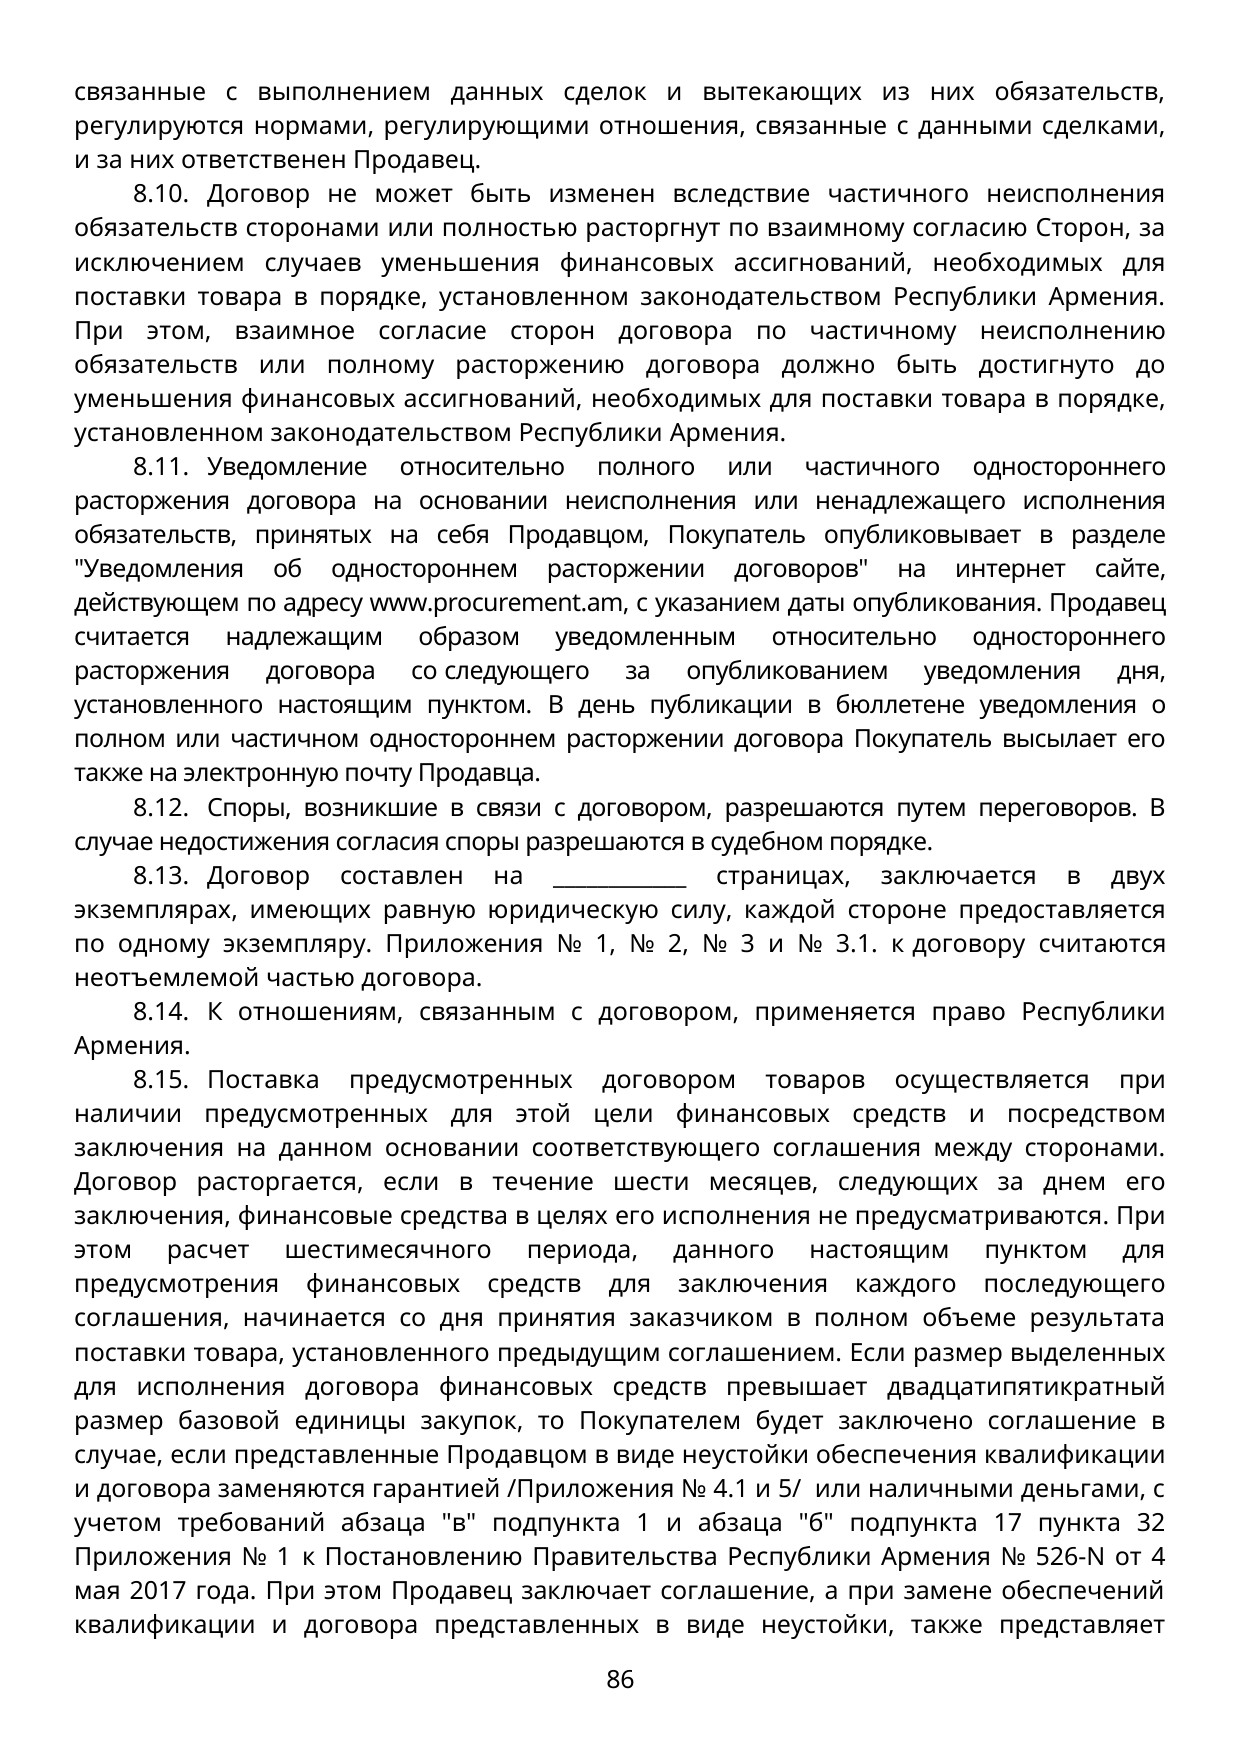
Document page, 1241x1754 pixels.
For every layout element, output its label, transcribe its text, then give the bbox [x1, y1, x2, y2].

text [74, 74, 1167, 176]
text 8.10. Договор не может быть изменен вследствие частичного неисполнения обязательств сторонами или полностью расторгнут по взаимному согласию Сторон, за исключением случаев уменьшения финансовых ассигнований, необходимых для поставки товара в порядке, установленном законодательством Республики Армения. При этом, взаимное согласие сторон договора по частичному неисполнению обязательств или полному расторжению договора должно быть достигнуто до уменьшения финансовых ассигнований, необходимых для поставки товара в порядке, установленном законодательством Республики Армения. [74, 176, 1167, 448]
text 8.12. Споры, возникшие в связи с договором, разрешаются путем переговоров. В случае недостижения согласия споры разрешаются в судебном порядке. [74, 789, 1167, 857]
text 8.13. Договор составлен на ____________ страницах, заключается в двух экземплярах, имеющих равную юридическую силу, каждой стороне предоставляется по одному экземпляру. Приложения № 1, № 2, № 3 и № 3.1. к договору считаются неотъемлемой частью договора. [74, 857, 1167, 993]
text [74, 1062, 1167, 1641]
text 8.11. Уведомление относительно полного или частичного одностороннего расторжения договора на основании неисполнения или ненадлежащего исполнения обязательств, принятых на себя Продавцом, Покупатель опубликовывает в разделе "Уведомления об одностороннем расторжении договоров" на интернет сайте, действующем по адресу www.procurement.am, с указанием даты опубликования. Продавец считается надлежащим образом уведомленным относительно одностороннего расторжения договора со следующего за опубликованием уведомления дня, установленного настоящим пунктом. В день публикации в бюллетене уведомления о полном или частичном одностороннем расторжении договора Покупатель высылает его также на электронную почту Продавца. [74, 448, 1167, 789]
text 8.14. К отношениям, связанным с договором, применяется право Республики Армения. [74, 993, 1167, 1062]
